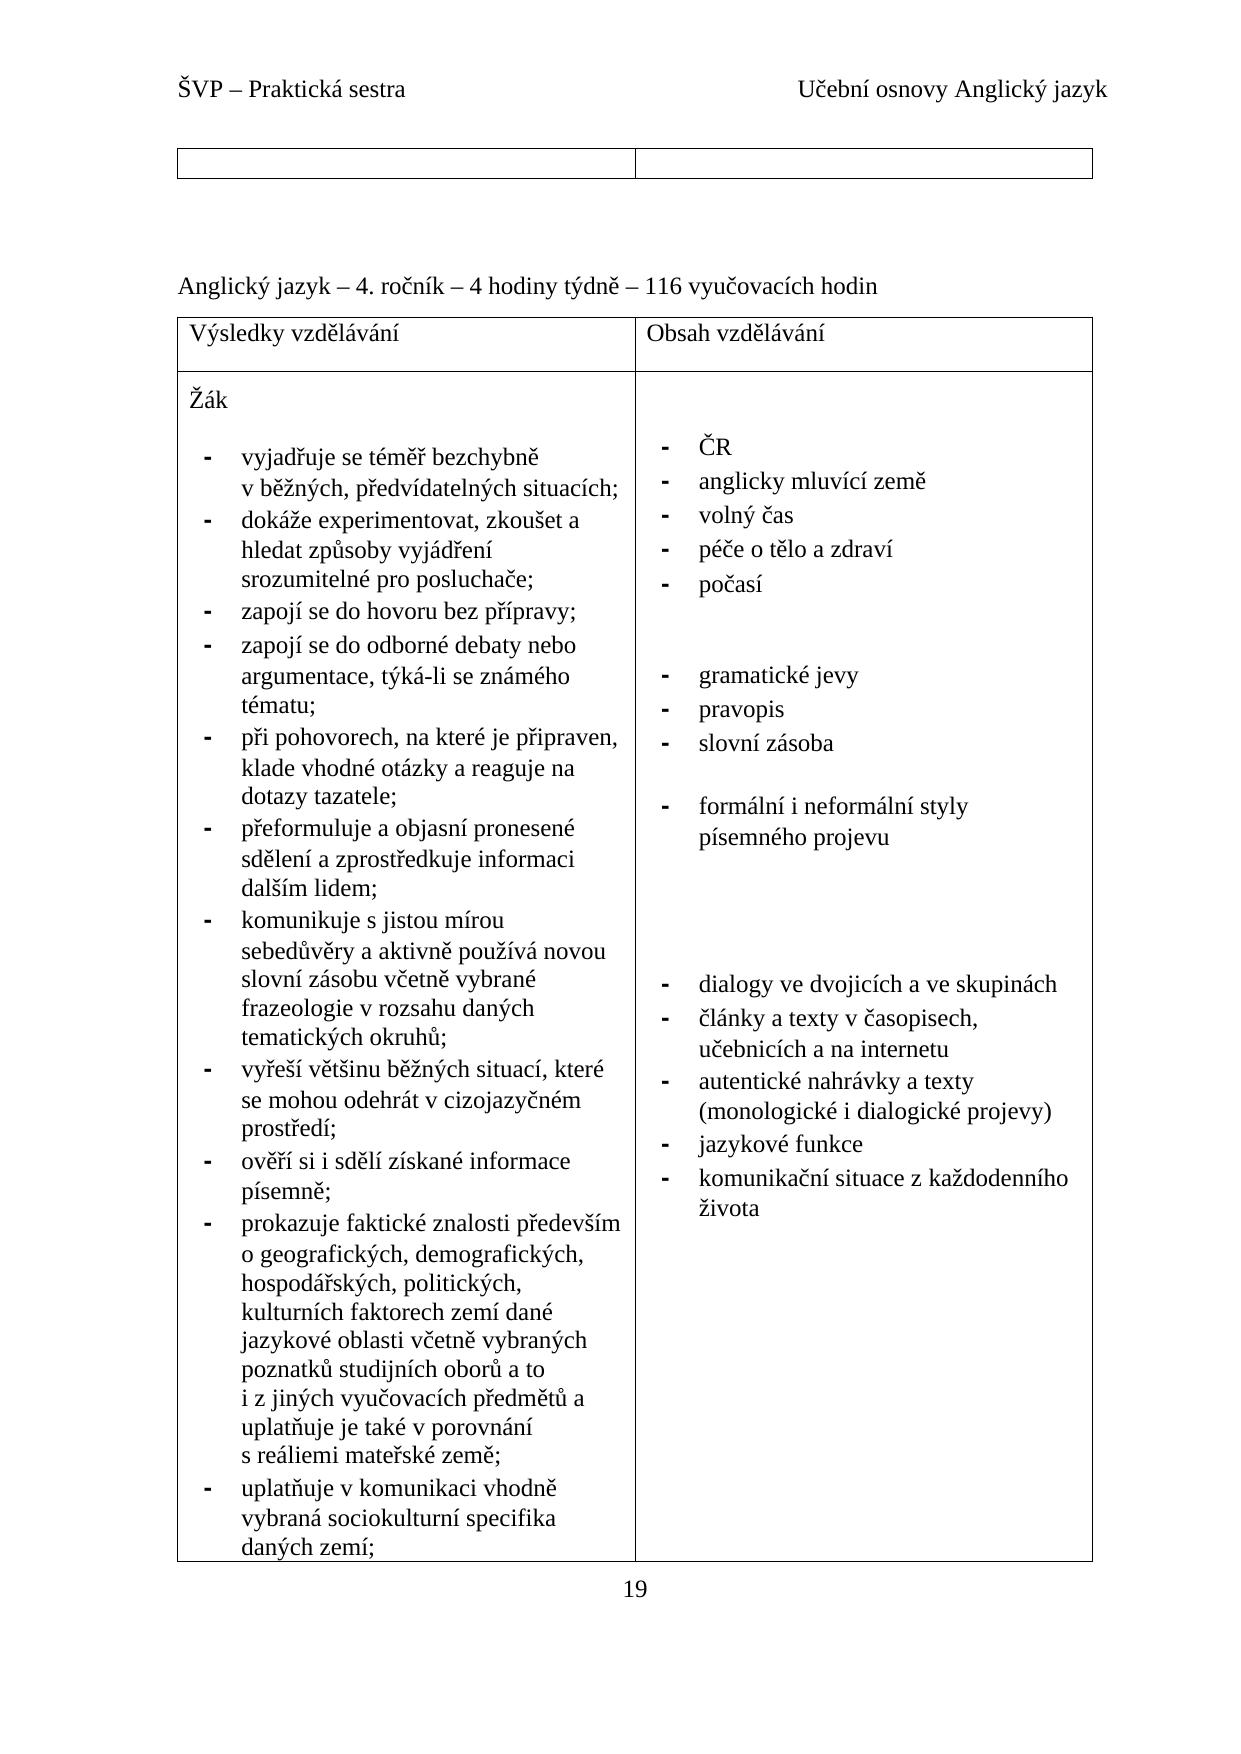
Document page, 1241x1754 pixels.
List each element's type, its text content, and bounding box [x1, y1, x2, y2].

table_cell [178, 372, 635, 1561]
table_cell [636, 149, 1092, 177]
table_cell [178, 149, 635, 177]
table_header Obsah vzdělávání [636, 318, 1092, 371]
table_header Výsledky vzdělávání [178, 318, 635, 371]
text Anglický jazyk – 4. ročník – 4 hodiny týdně – 116 vyučovacích hodin [177, 271, 1093, 300]
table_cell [636, 372, 1092, 1561]
